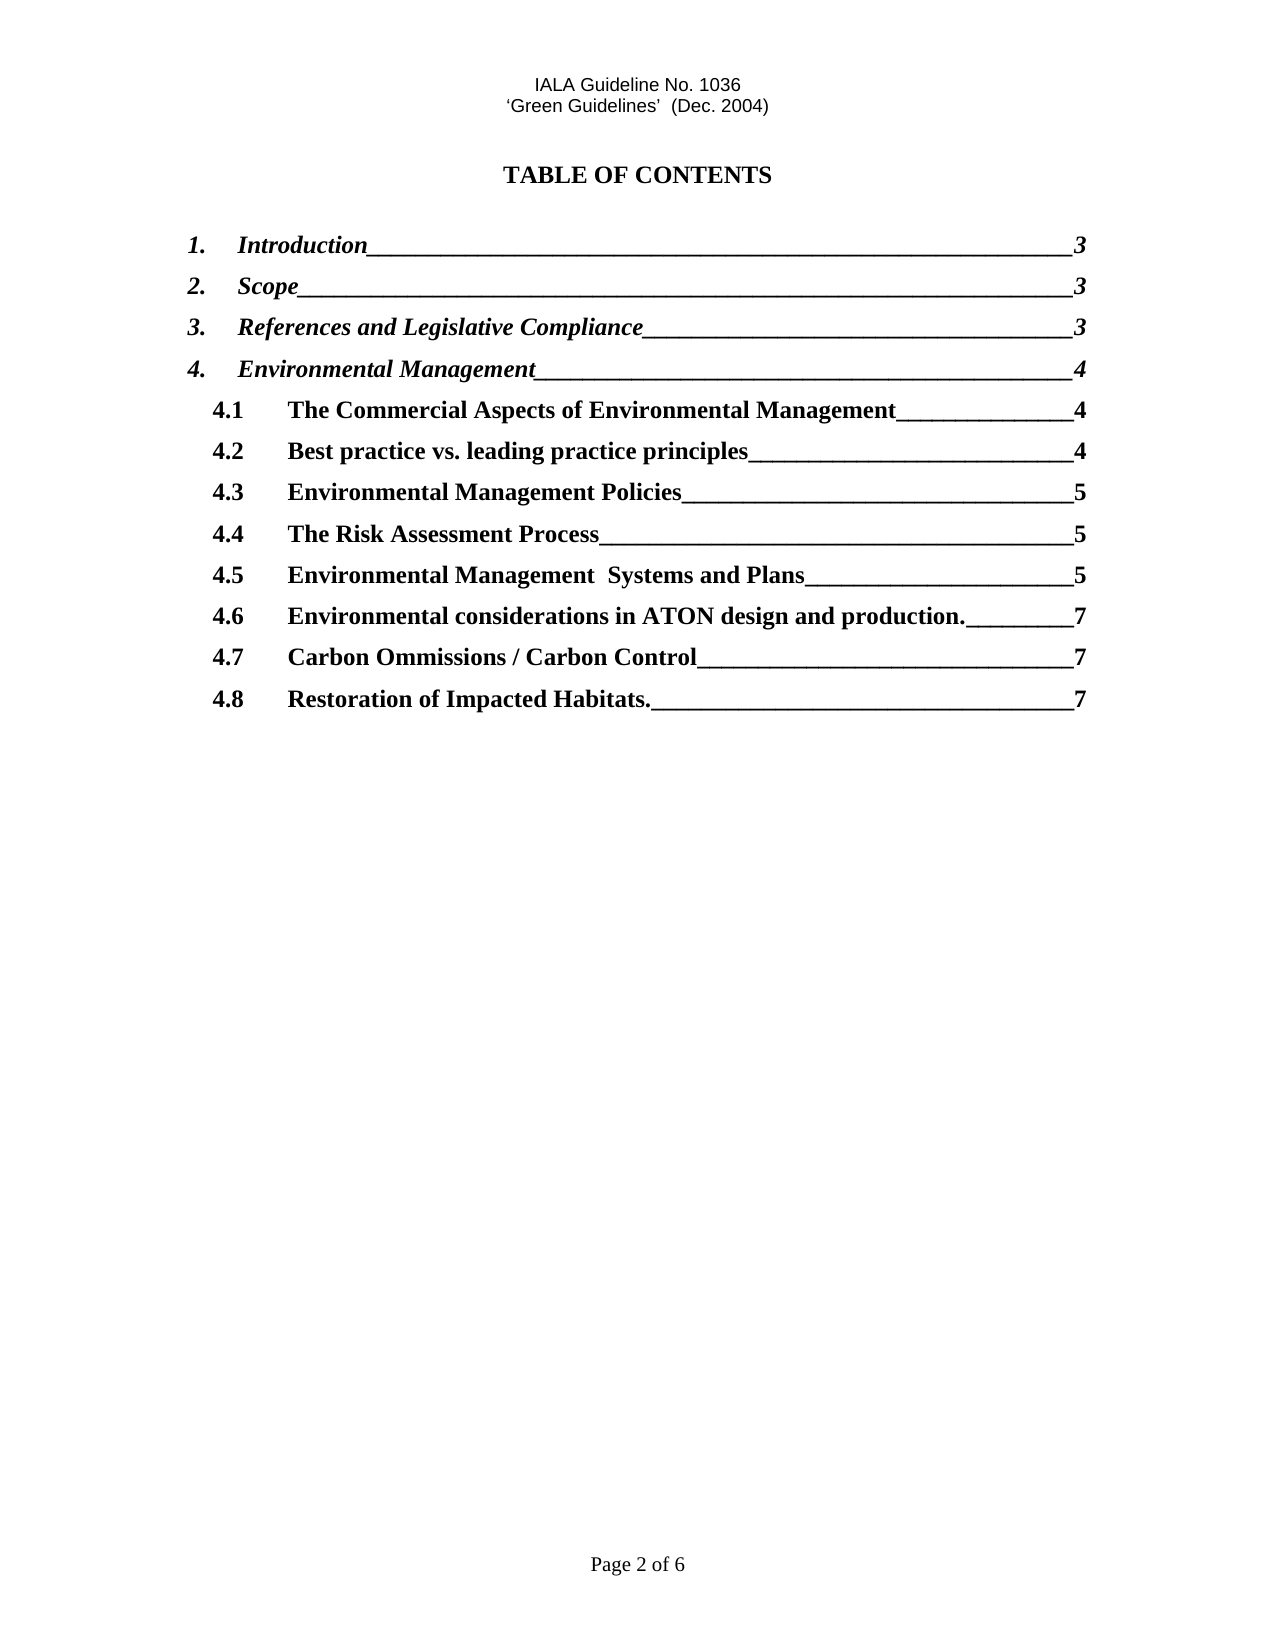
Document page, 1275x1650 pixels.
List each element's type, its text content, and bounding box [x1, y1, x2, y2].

text 4.4 The Risk Assessment Process 5 [212, 519, 1087, 547]
text 2. Scope 3 [187, 271, 1087, 300]
text 4.2 Best practice vs. leading practice principles 4 [212, 436, 1087, 465]
text 4.5 Environmental Management Systems and Plans 5 [212, 560, 1087, 589]
text 4.6 Environmental considerations in ATON design and production. 7 [212, 601, 1087, 630]
text 3. References and Legislative Compliance 3 [187, 312, 1087, 341]
text 4. Environmental Management 4 [187, 354, 1087, 382]
text 4.1 The Commercial Aspects of Environmental Management 4 [212, 395, 1087, 424]
text 4.7 Carbon Ommissions / Carbon Control 7 [212, 642, 1087, 671]
text TABLE OF CONTENTS [187, 160, 1087, 189]
text 1. Introduction 3 [187, 230, 1087, 259]
text 4.3 Environmental Management Policies 5 [212, 477, 1087, 506]
text 4.8 Restoration of Impacted Habitats. 7 [212, 684, 1087, 712]
